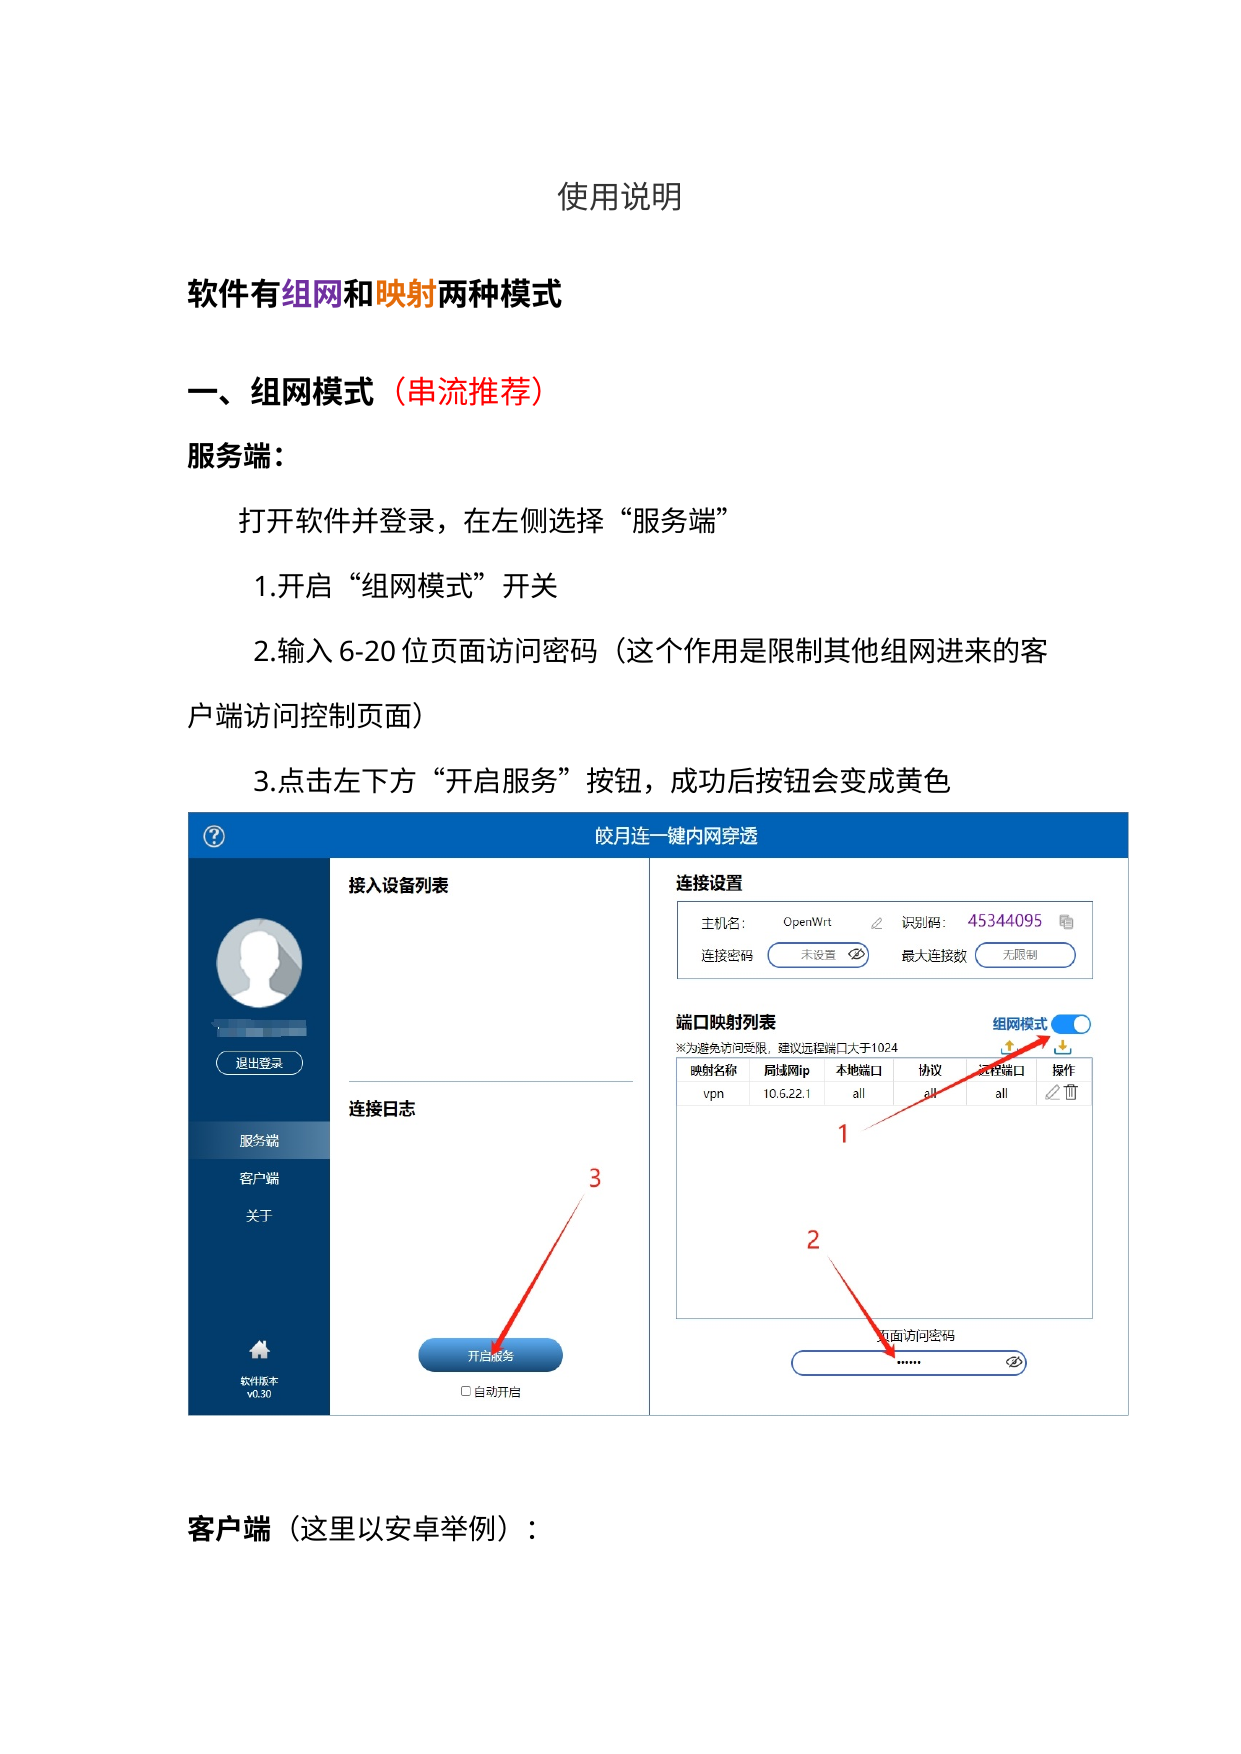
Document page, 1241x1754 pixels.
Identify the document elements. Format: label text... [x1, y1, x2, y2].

text 服务端： [187, 422, 1053, 487]
text 使用说明 [187, 162, 1053, 227]
text 打开软件并登录，在左侧选择“服务端” [187, 487, 1053, 552]
text 软件有组网和映射两种模式 [187, 259, 1053, 324]
text 1.开启“组网模式”开关 [187, 552, 1053, 617]
text 3.点击左下方“开启服务”按钮，成功后按钮会变成黄色 [187, 747, 1053, 812]
text 2.输入6-20位页面访问密码（这个作用是限制其他组网进来的客户端访问控制页面） [187, 617, 1053, 747]
text 客户端（这里以安卓举例）： [187, 1494, 1053, 1559]
picture [187, 812, 1129, 1416]
text 一、组网模式（串流推荐） [187, 357, 1053, 422]
